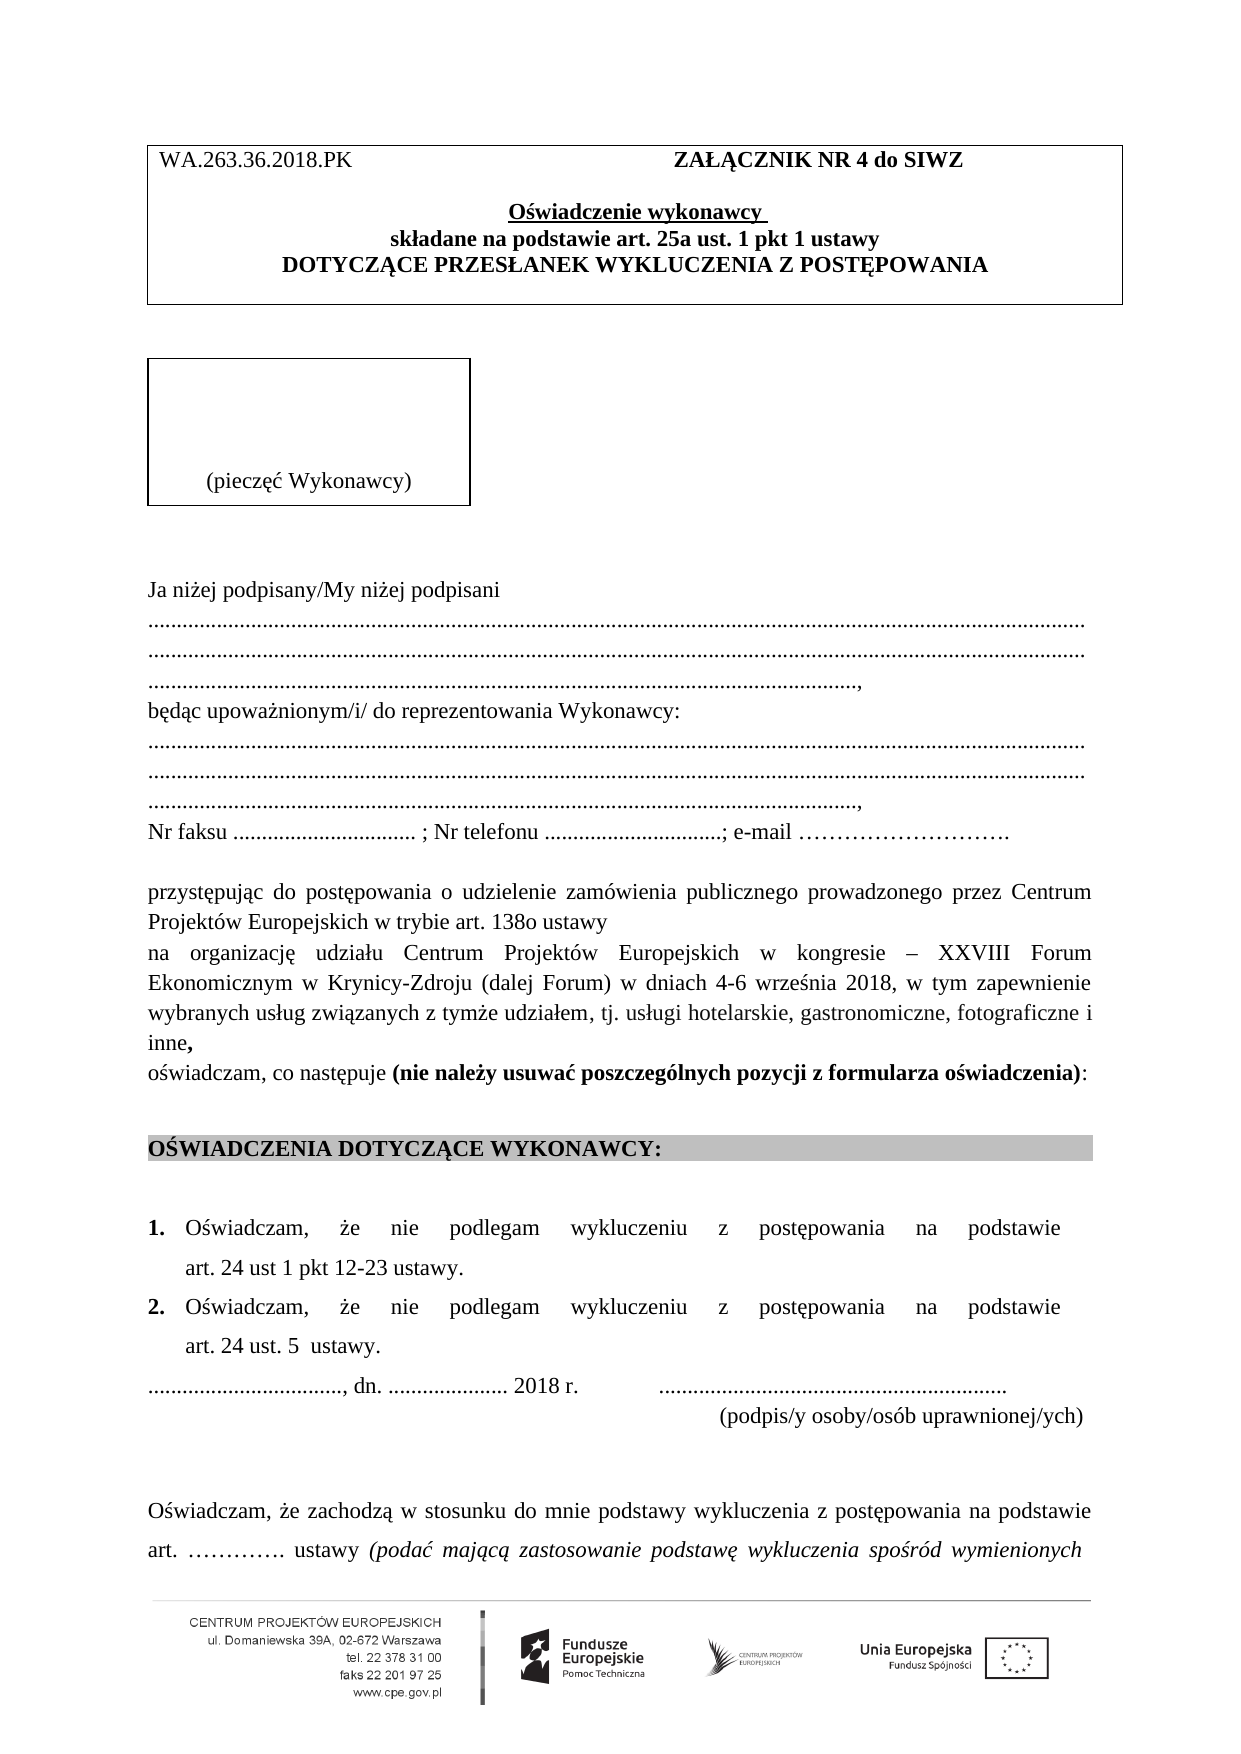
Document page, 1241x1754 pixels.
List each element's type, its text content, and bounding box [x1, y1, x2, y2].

text ...................................................................................................................................................................................................................................................................................................................................................................................................................................................................., [148, 727, 1093, 814]
list Oświadczam, że nie podlegam wykluczeniu z postępowania na podstawie art. 24 ust. 5 ustawy. [148, 1293, 1093, 1359]
text oświadczam, co następuje (nie należy usuwać poszczególnych pozycji z formularza oświadczenia): [148, 1059, 1093, 1086]
text OŚWIADCZENIA DOTYCZĄCE WYKONAWCY: [148, 1135, 1093, 1161]
text Ja niżej podpisany/My niżej podpisani [148, 576, 1093, 602]
text ...................................................................................................................................................................................................................................................................................................................................................................................................................................................................., [148, 606, 1093, 693]
text Nr faksu ................................ ; Nr telefonu ...............................; e-mail ………………………. [148, 818, 1093, 844]
picture [147, 1595, 1096, 1710]
text (podpis/y osoby/osób uprawnionej/ych) [148, 1402, 1093, 1428]
text przystępując do postępowania o udzielenie zamówienia publicznego prowadzonego przez Centrum Projektów Europejskich w trybie art. 138o ustawy [148, 878, 1093, 935]
table_header WA.263.36.2018.PK ZAŁĄCZNIK NR 4 do SIWZ Oświadczenie wykonawcy składane na podstawie art. 25a ust. 1 pkt 1 ustawy [148, 146, 1122, 251]
text .................................., dn. ..................... 2018 r. ............................................................. [148, 1372, 1093, 1398]
list Oświadczam, że nie podlegam wykluczeniu z postępowania na podstawie art. 24 ust 1 pkt 12-23 ustawy. [148, 1214, 1093, 1280]
table_cell DOTYCZĄCE PRZESŁANEK WYKLUCZENIA Z POSTĘPOWANIA [148, 251, 1122, 304]
text (pieczęć Wykonawcy) [149, 469, 469, 496]
text będąc upoważnionym/i/ do reprezentowania Wykonawcy: [148, 697, 1093, 723]
text na organizację udziału Centrum Projektów Europejskich w kongresie – XXVIII Forum Ekonomicznym w Krynicy-Zdroju (dalej Forum) w dniach 4-6 września 2018, w tym zapewnienie wybranych usług związanych z tymże udziałem, tj. usługi hotelarskie, gastronomiczne, fotograficzne i inne, [148, 939, 1093, 1056]
